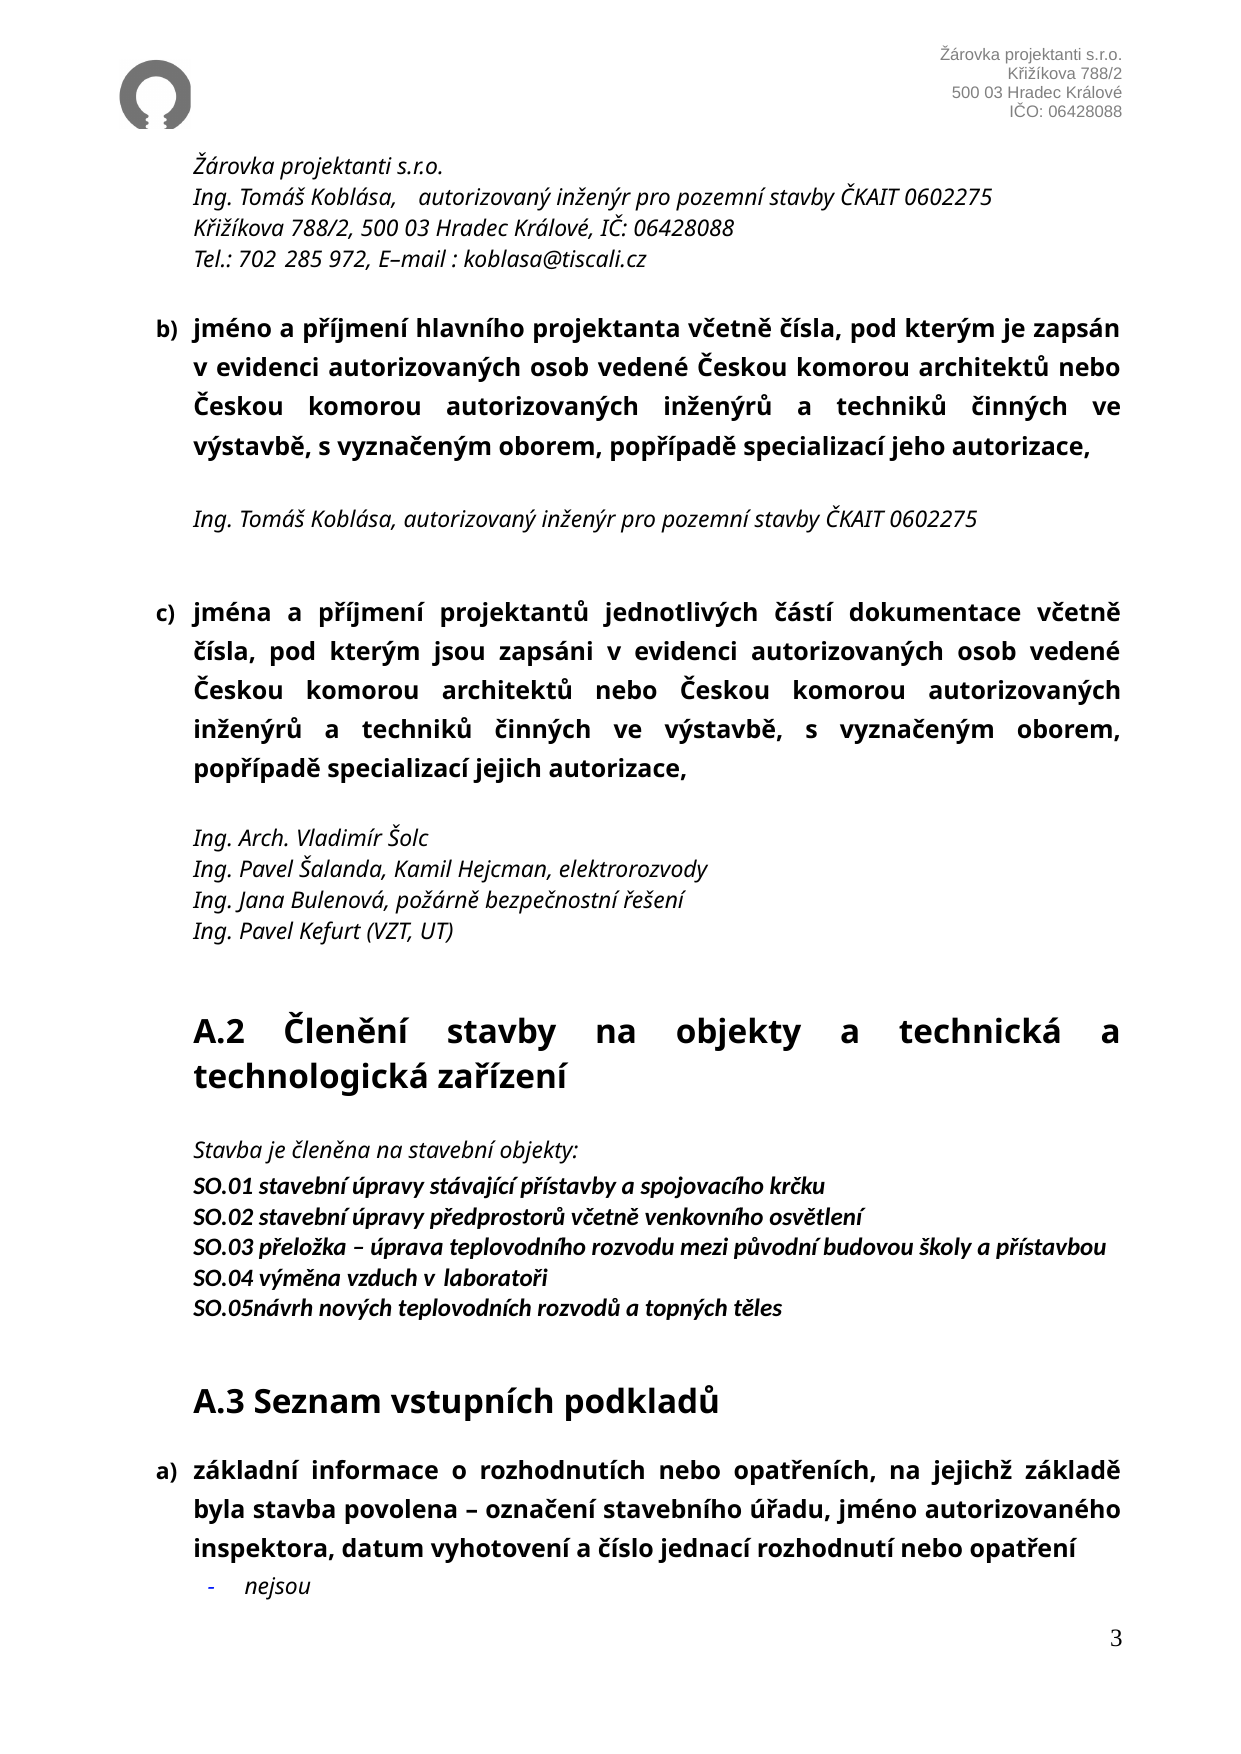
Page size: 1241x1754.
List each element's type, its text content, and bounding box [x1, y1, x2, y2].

text Křižíkova 788/2, 500 03 Hradec Králové, IČ: 06428088 [193, 212, 1122, 243]
list jména a příjmení projektantů jednotlivých částí dokumentace včetně čísla, pod kterým jsou zapsáni v evidenci autorizovaných osob vedené Českou komorou architektů nebo Českou komorou autorizovaných inženýrů a techniků činných ve výstavbě, s vyznačeným oborem, popřípadě specializací jejich autorizace, [156, 594, 1122, 785]
text Tel.: 702 285 972, E–mail : koblasa@tiscali.cz [193, 243, 1122, 275]
picture [118, 59, 191, 128]
text Stavba je členěna na stavební objekty: [193, 1134, 1122, 1166]
subtitle A.3 Seznam vstupních podkladů [193, 1378, 1122, 1424]
text SO.02 stavební úpravy předprostorů včetně venkovního osvětlení SO.03 přeložka – úprava teplovodního rozvodu mezi původní budovou školy a přístavbou [193, 1201, 1122, 1262]
text Ing. Jana Bulenová, požárně bezpečnostní řešení [193, 884, 1122, 915]
text SO.01 stavební úpravy stávající přístavby a spojovacího krčku [193, 1170, 1122, 1201]
text Žárovka projektanti s.r.o. [193, 150, 1122, 181]
text Ing. Arch. Vladimír Šolc [193, 822, 1122, 853]
text SO.04 výměna vzduch v laboratoři [193, 1262, 1122, 1292]
text SO.05návrh nových teplovodních rozvodů a topných těles [193, 1292, 1122, 1323]
text Ing. Pavel Kefurt (VZT, UT) [193, 915, 1122, 947]
text Ing. Pavel Šalanda, Kamil Hejcman, elektrorozvody [193, 853, 1122, 884]
list základní informace o rozhodnutích nebo opatřeních, na jejichž základě byla stavba povolena – označení stavebního úřadu, jméno autorizovaného inspektora, datum vyhotovení a číslo jednací rozhodnutí nebo opatření [156, 1452, 1122, 1565]
text Ing. Tomáš Koblása, autorizovaný inženýr pro pozemní stavby ČKAIT 0602275 [193, 503, 1122, 534]
text Ing. Tomáš Koblása, autorizovaný inženýr pro pozemní stavby ČKAIT 0602275 [193, 181, 1122, 212]
subtitle A.2 Členění stavby na objekty a technická a technologická zařízení [193, 1007, 1122, 1098]
list jméno a příjmení hlavního projektanta včetně čísla, pod kterým je zapsán v evidenci autorizovaných osob vedené Českou komorou architektů nebo Českou komorou autorizovaných inženýrů a techniků činných ve výstavbě, s vyznačeným oborem, popřípadě specializací jeho autorizace, [156, 311, 1122, 462]
list nejsou [207, 1570, 1122, 1601]
